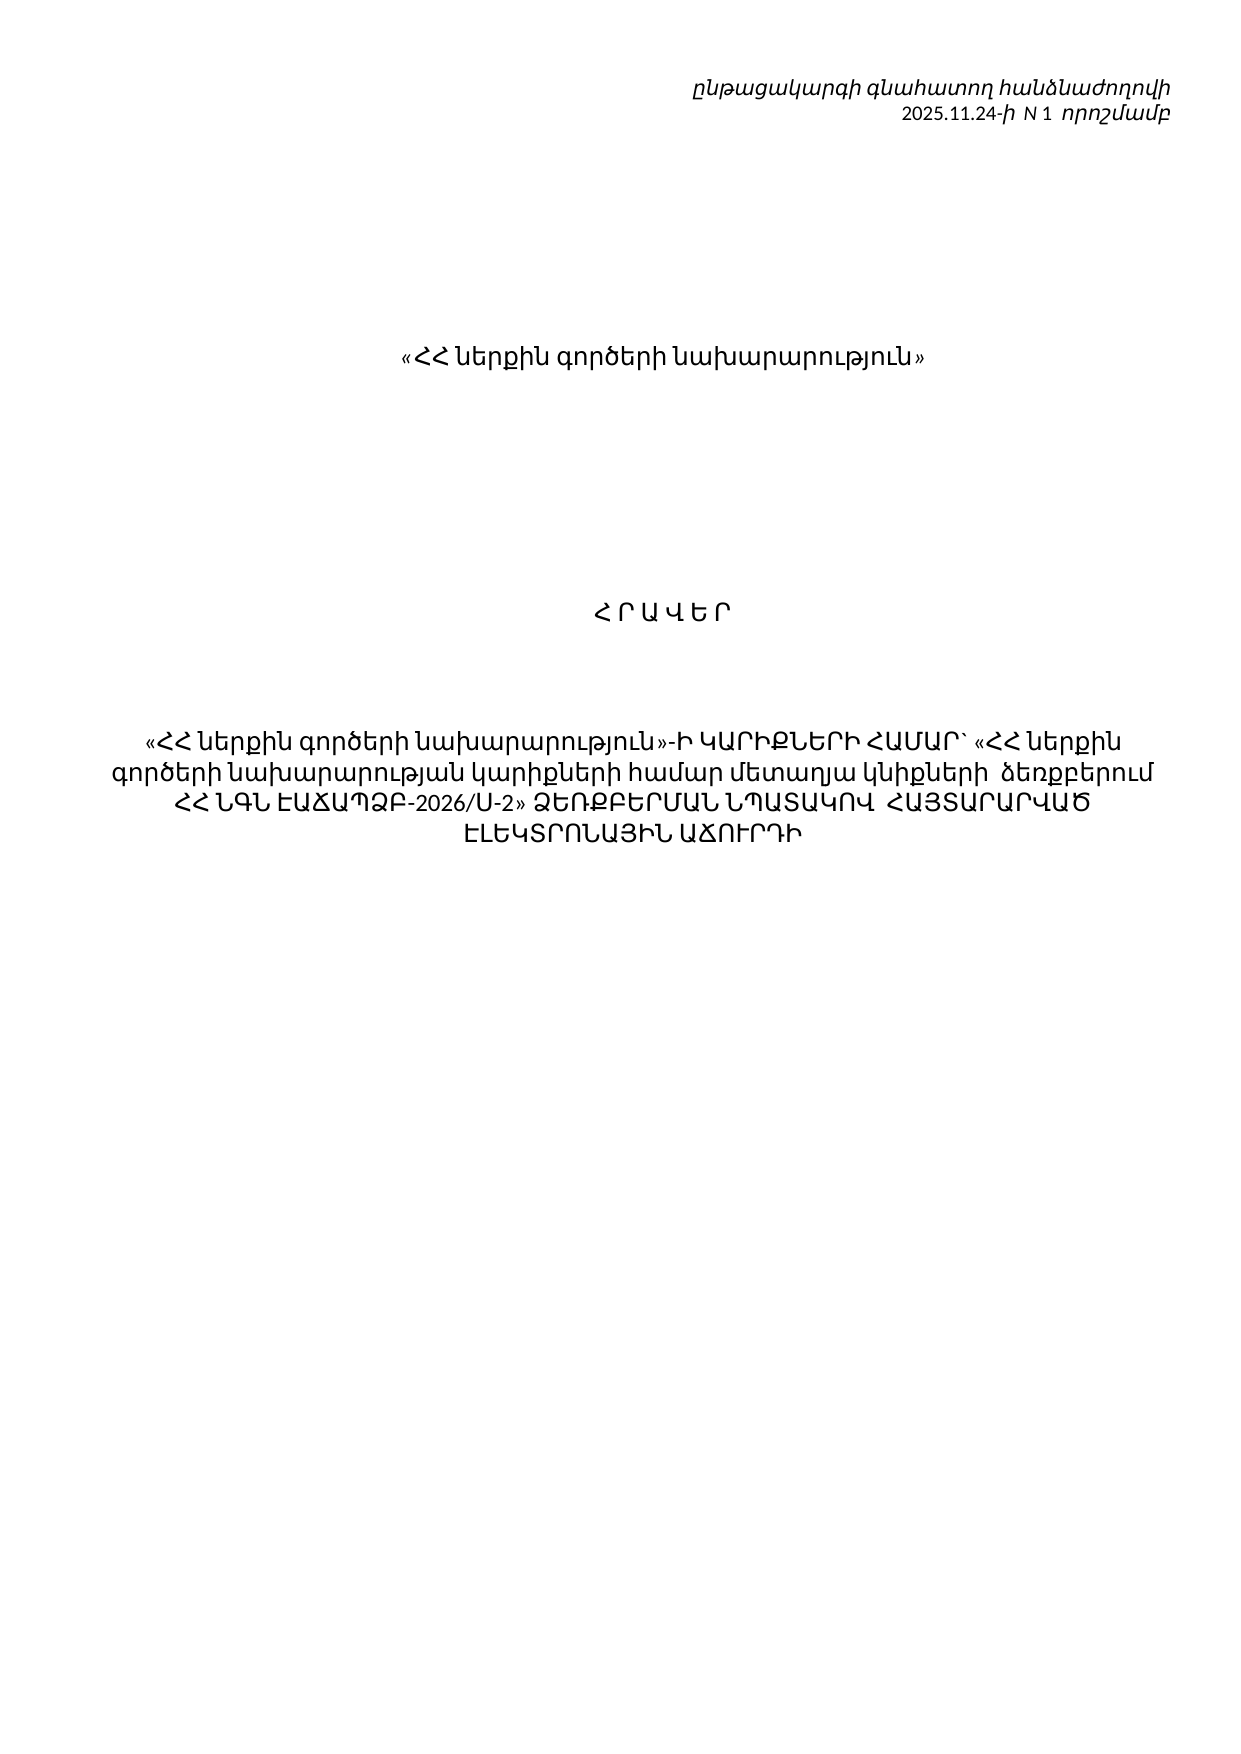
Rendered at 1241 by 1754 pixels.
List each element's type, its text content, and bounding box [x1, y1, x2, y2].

text ընթացակարգի գնահատող հանձնաժողովի [94, 75, 1171, 100]
text 2025.11.24 -ի N 1 որոշմամբ [94, 100, 1171, 126]
text Հ Ր Ա Վ Ե Ր [94, 597, 1172, 628]
text « ՀՀ ներքին գործերի նախարարություն» [94, 341, 1172, 371]
text «ՀՀ ներքին գործերի նախարարություն»-Ի ԿԱՐԻՔՆԵՐԻ ՀԱՄԱՐ` «ՀՀ ներքին գործերի նախարարության կարիքների համար մետաղյա կնիքների ձեռքբերում ՀՀ ՆԳՆ ԷԱՃԱՊՁԲ-2026/Ս-2» ՁԵՌՔԲԵՐՄԱՆ ՆՊԱՏԱԿՈՎ ՀԱՅՏԱՐԱՐՎԱԾ ԷԼԵԿՏՐՈՆԱՅԻՆ ԱՃՈՒՐԴԻ [94, 726, 1172, 848]
